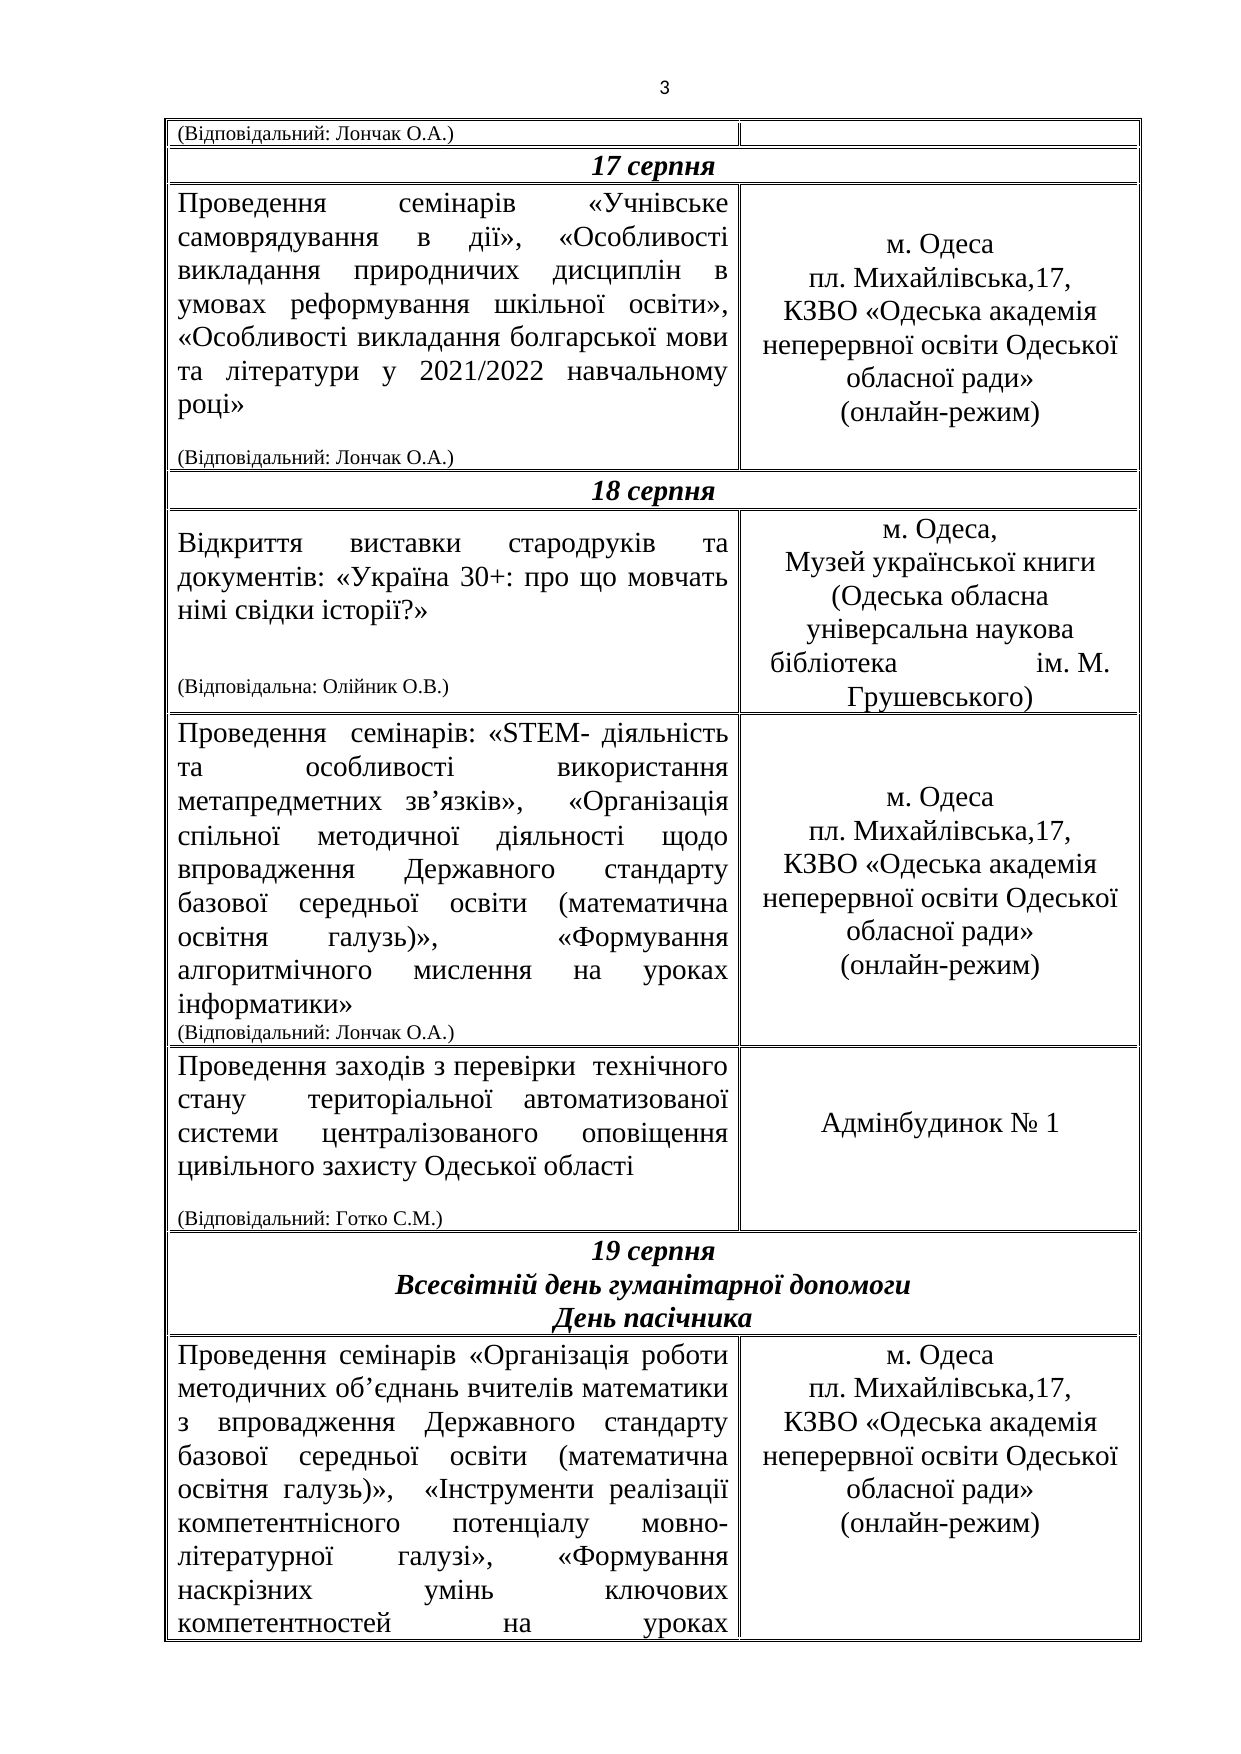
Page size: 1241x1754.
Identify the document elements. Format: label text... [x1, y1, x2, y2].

table_cell Відкриття виставки стародруків та документів: «Україна 30+: про що мовчать німі свідки історії?» (Відповідальна: Олійник О.В.) [166, 508, 740, 712]
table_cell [166, 119, 740, 145]
table_cell 19 серпня Всесвітній день гуманітарної допомоги День пасічника [166, 1230, 1140, 1334]
table_cell Проведення семінарів «Учнівське самоврядування в дії», «Особливості викладання природничих дисциплін в умовах реформування шкільної освіти», «Особливості викладання болгарської мови та літератури у 2021/2022 навчальному році» (Відповідальний: Лончак О.А.) [166, 182, 740, 469]
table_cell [740, 121, 1139, 145]
table_cell м. Одеса, Музей української книги (Одеська обласна універсальна наукова бібліотека ім. М. Грушевського) [740, 508, 1140, 712]
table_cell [740, 1334, 1140, 1639]
table_cell м. Одеса пл. Михайлівська,17, КЗВО «Одеська академія неперервної освіти Одеської обласної ради» (онлайн-режим) [740, 182, 1140, 469]
table_cell 18 серпня [166, 469, 1140, 508]
table_cell Проведення семінарів: «STEM- діяльність та особливості використання метапредметних зв’язків», «Організація спільної методичної діяльності щодо впровадження Державного стандарту базової середньої освіти (математична освітня галузь)», «Формування алгоритмічного мислення на уроках інформатики» (Відповідальний: Лончак О.А.) [166, 712, 740, 1045]
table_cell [166, 1334, 740, 1639]
table_cell Адмінбудинок № 1 [741, 1045, 1139, 1230]
table_cell 17 серпня [166, 145, 1140, 182]
table_cell Проведення заходів з перевірки технічного стану територіальної автоматизованої системи централізованого оповіщення цивільного захисту Одеської області (Відповідальний: Готко С.М.) [168, 1045, 738, 1230]
table_cell м. Одеса пл. Михайлівська,17, КЗВО «Одеська академія неперервної освіти Одеської обласної ради» (онлайн-режим) [740, 712, 1140, 1045]
